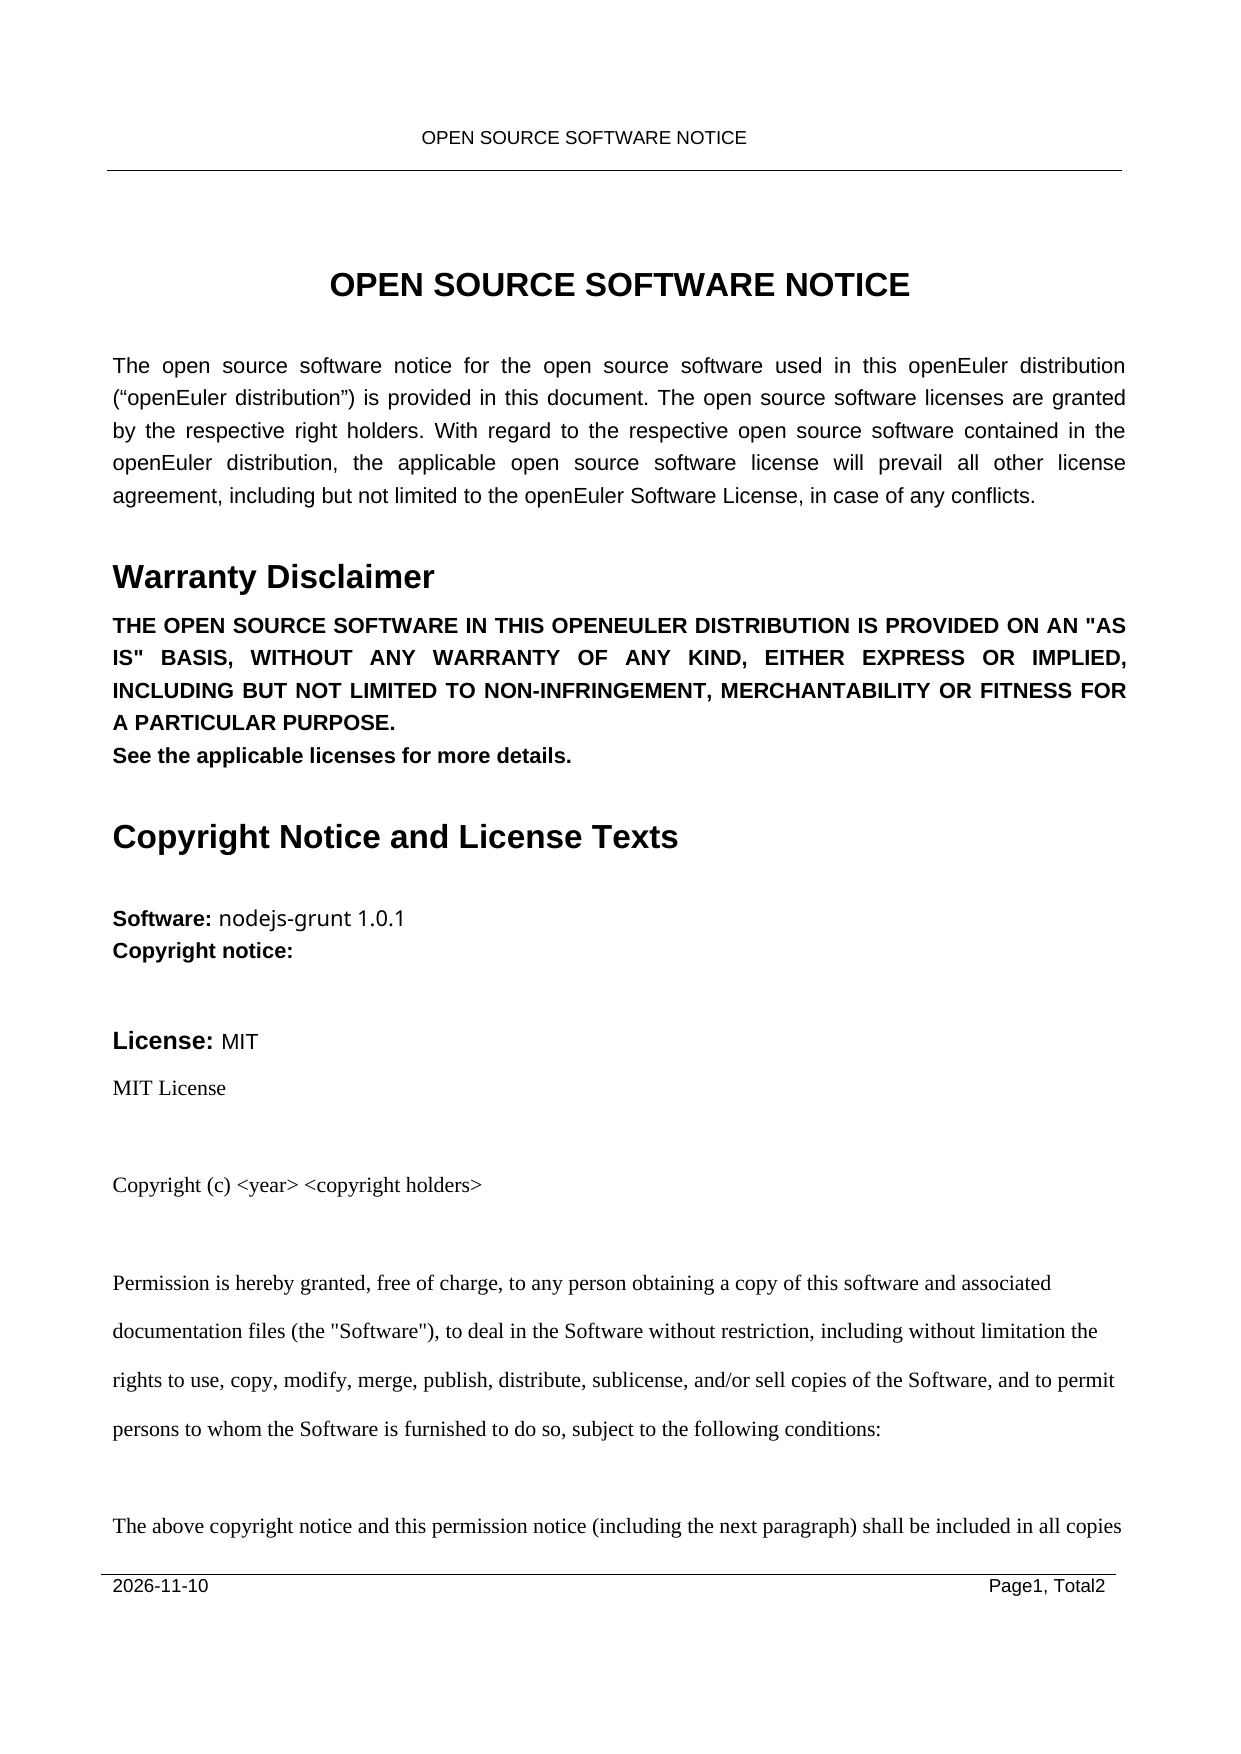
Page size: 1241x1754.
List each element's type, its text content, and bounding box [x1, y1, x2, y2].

text Software: nodejs-grunt 1.0.1 [112, 901, 1128, 934]
text License: MIT [112, 1024, 1128, 1057]
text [112, 1071, 1128, 1542]
text Warranty Disclaimer [112, 544, 1128, 609]
text Copyright notice: [112, 934, 1128, 966]
text The open source software notice for the open source software used in this openEuler distribution (“openEuler distribution”) is provided in this document. The open source software licenses are granted by the respective right holders. With regard to the respective open source software contained in the openEuler distribution, the applicable open source software license will prevail all other license agreement, including but not limited to the openEuler Software License, in case of any conflicts. [112, 349, 1128, 511]
text Copyright Notice and License Texts [112, 804, 1128, 869]
text THE OPEN SOURCE SOFTWARE IN THIS OPENEULER DISTRIBUTION IS PROVIDED ON AN "AS IS" BASIS, WITHOUT ANY WARRANTY OF ANY KIND, EITHER EXPRESS OR IMPLIED, INCLUDING BUT NOT LIMITED TO NON-INFRINGEMENT, MERCHANTABILITY OR FITNESS FOR A PARTICULAR PURPOSE. See the applicable licenses for more details. [112, 609, 1128, 771]
text OPEN SOURCE SOFTWARE NOTICE [112, 251, 1128, 316]
